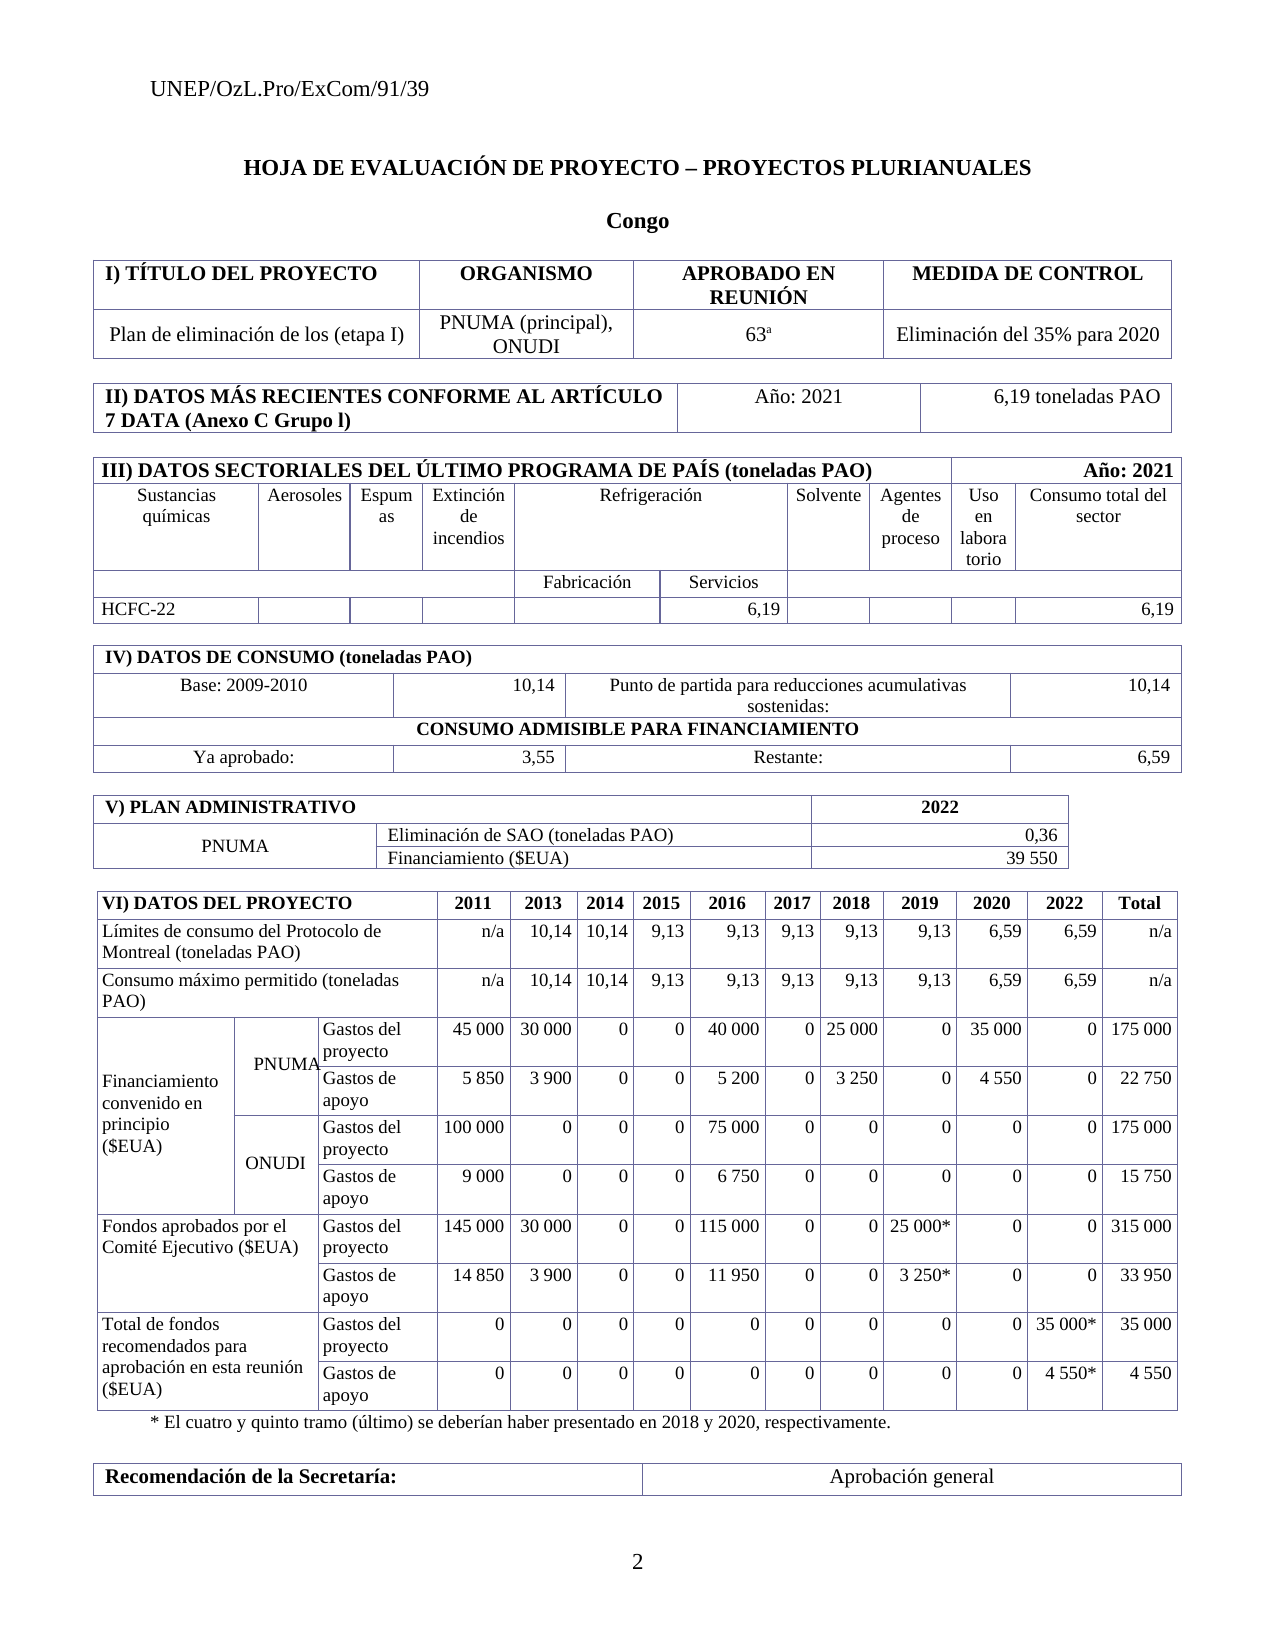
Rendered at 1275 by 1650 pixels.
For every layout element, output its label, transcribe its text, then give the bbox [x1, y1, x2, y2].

table_cell 3 250 [821, 1067, 883, 1115]
table_cell 0 [957, 1215, 1027, 1263]
table_cell Total de fondos recomendados para aprobación en esta reunión ($EUA) [98, 1313, 318, 1410]
table_cell 0 [957, 1116, 1027, 1164]
table_cell 9,13 [634, 969, 690, 1017]
table_cell CONSUMO ADMISIBLE PARA FINANCIAMIENTO [94, 718, 1181, 744]
table_cell 0 [1028, 1116, 1102, 1164]
table_cell 0 [766, 1362, 820, 1410]
table_cell Consumo total del sector [1016, 484, 1181, 570]
table_cell 10,14 [1011, 674, 1181, 717]
table_cell 145 000 [438, 1215, 510, 1263]
table_cell 6,59 [1011, 746, 1181, 772]
table_cell Consumo máximo permitido (toneladas PAO) [98, 969, 437, 1017]
table_cell 0 [511, 1116, 577, 1164]
table_cell 6,59 [1028, 920, 1102, 968]
table_cell Financiamiento ($EUA) [377, 847, 811, 868]
table_header Recomendación de la Secretaría: [94, 1464, 642, 1494]
table_cell 0 [821, 1313, 883, 1361]
table_cell 0 [766, 1264, 820, 1312]
table_cell 0 [511, 1165, 577, 1213]
table_cell 0 [511, 1313, 577, 1361]
table_cell Espumas [351, 484, 422, 570]
table_cell 0 [821, 1362, 883, 1410]
table_cell 10,14 [578, 969, 633, 1017]
table_header II) DATOS MÁS RECIENTES CONFORME AL ARTÍCULO 7 DATA (Anexo C Grupo l) [94, 384, 677, 432]
table_cell 0 [578, 1215, 633, 1263]
table_cell 175 000 [1103, 1116, 1177, 1164]
table_header 2017 [766, 892, 820, 918]
table_cell n/a [438, 969, 510, 1017]
table_cell Gastos de apoyo [319, 1362, 437, 1410]
table_header ORGANISMO [420, 261, 633, 309]
table_cell Límites de consumo del Protocolo de Montreal (toneladas PAO) [98, 920, 437, 968]
table_cell 9,13 [766, 969, 820, 1017]
table_cell [259, 598, 349, 622]
table_cell 6,19 [1016, 598, 1181, 622]
table_cell 0 [511, 1362, 577, 1410]
table_cell 0 [884, 1362, 956, 1410]
table_cell 0 [1028, 1067, 1102, 1115]
table_cell n/a [1103, 920, 1177, 968]
table_header 2011 [438, 892, 510, 918]
table_cell 0,36 [812, 824, 1068, 846]
table_cell 63a [634, 310, 883, 358]
table_cell 0 [438, 1313, 510, 1361]
table_cell Plan de eliminación de los (etapa I) [94, 310, 419, 358]
table_cell 4 550 [957, 1067, 1027, 1115]
table_cell 9,13 [884, 920, 956, 968]
table_cell 0 [578, 1313, 633, 1361]
table_cell 11 950 [691, 1264, 765, 1312]
table_cell 0 [957, 1264, 1027, 1312]
table_cell n/a [1103, 969, 1177, 1017]
table_cell 3,55 [394, 746, 565, 772]
table_cell 0 [634, 1264, 690, 1312]
table_cell 9,13 [821, 969, 883, 1017]
table_cell 3 250* [884, 1264, 956, 1312]
table_cell Gastos de apoyo [319, 1067, 437, 1115]
table_cell 4 550 [1103, 1362, 1177, 1410]
table_cell 0 [766, 1165, 820, 1213]
table_cell 0 [578, 1362, 633, 1410]
table_cell Eliminación de SAO (toneladas PAO) [377, 824, 811, 846]
table_cell 25 000* [884, 1215, 956, 1263]
table_cell PNUMA (principal), ONUDI [420, 310, 633, 358]
table_cell [515, 598, 659, 622]
table_cell Gastos de apoyo [319, 1165, 437, 1213]
table_cell [351, 598, 422, 622]
table_header APROBADO EN REUNIÓN [634, 261, 883, 309]
table_header III) DATOS SECTORIALES DEL ÚLTIMO PROGRAMA DE PAÍS (toneladas PAO) [94, 458, 951, 482]
table_cell 315 000 [1103, 1215, 1177, 1263]
table_cell 35 000 [1103, 1313, 1177, 1361]
table_cell 100 000 [438, 1116, 510, 1164]
table_cell 6,19 [661, 598, 787, 622]
table_cell Servicios [661, 571, 787, 597]
table_cell Gastos del proyecto [319, 1018, 437, 1066]
table_cell 0 [1028, 1018, 1102, 1066]
table_cell [788, 571, 1181, 597]
table_cell 39 550 [812, 847, 1068, 868]
table_cell Eliminación del 35% para 2020 [884, 310, 1171, 358]
table_cell [423, 598, 514, 622]
text Congo [150, 207, 1125, 233]
table_cell 25 000 [821, 1018, 883, 1066]
table_cell 0 [884, 1067, 956, 1115]
table_cell HCFC-22 [94, 598, 258, 622]
table_cell Restante: [566, 746, 1010, 772]
table_header 2022 [1028, 892, 1102, 918]
table_cell 0 [957, 1165, 1027, 1213]
table_cell Aerosoles [259, 484, 349, 570]
table_cell Base: 2009-2010 [94, 674, 393, 717]
table_cell 5 200 [691, 1067, 765, 1115]
table_cell 0 [634, 1362, 690, 1410]
table_cell 0 [884, 1116, 956, 1164]
table_header Año: 2021 [678, 384, 920, 432]
table_cell 6,59 [957, 920, 1027, 968]
table_cell [870, 598, 951, 622]
table_header V) PLAN ADMINISTRATIVO [94, 796, 811, 823]
table_cell [94, 571, 514, 597]
table_header 2016 [691, 892, 765, 918]
table_cell 15 750 [1103, 1165, 1177, 1213]
table_cell PNUMA [94, 824, 376, 868]
table_header 2018 [821, 892, 883, 918]
table_cell 3 900 [511, 1264, 577, 1312]
table_cell 10,14 [394, 674, 565, 717]
table_header Aprobación general [643, 1464, 1181, 1494]
table_cell Sustancias químicas [94, 484, 258, 570]
table_cell n/a [438, 920, 510, 968]
table_header 2013 [511, 892, 577, 918]
table_cell 0 [691, 1313, 765, 1361]
table_cell 0 [634, 1215, 690, 1263]
table_cell Fondos aprobados por el Comité Ejecutivo ($EUA) [98, 1215, 318, 1312]
table_cell 22 750 [1103, 1067, 1177, 1115]
table_header 2014 [578, 892, 633, 918]
table_cell 0 [821, 1116, 883, 1164]
table_cell 0 [766, 1018, 820, 1066]
table_cell ONUDI [235, 1116, 318, 1213]
table_cell Gastos de apoyo [319, 1264, 437, 1312]
table_cell 45 000 [438, 1018, 510, 1066]
table_cell 3 900 [511, 1067, 577, 1115]
table_cell 10,14 [511, 969, 577, 1017]
table_cell 0 [578, 1264, 633, 1312]
table_cell Financiamiento convenido en principio ($EUA) [98, 1018, 234, 1213]
table_cell 33 950 [1103, 1264, 1177, 1312]
table_header 2019 [884, 892, 956, 918]
text * El cuatro y quinto tramo (último) se deberían haber presentado en 2018 y 2020, respectivamente. [150, 1411, 1125, 1433]
table_cell 6,59 [1028, 969, 1102, 1017]
table_cell 0 [957, 1313, 1027, 1361]
table_cell 0 [634, 1116, 690, 1164]
table_cell Ya aprobado: [94, 746, 393, 772]
table_cell 30 000 [511, 1215, 577, 1263]
table_cell 115 000 [691, 1215, 765, 1263]
table_cell 0 [1028, 1165, 1102, 1213]
table_cell 0 [578, 1116, 633, 1164]
table_cell 0 [821, 1215, 883, 1263]
table_cell 14 850 [438, 1264, 510, 1312]
table_header MEDIDA DE CONTROL [884, 261, 1171, 309]
table_cell Punto de partida para reducciones acumulativas sostenidas: [566, 674, 1010, 717]
table_cell Refrigeración [515, 484, 787, 570]
table_header I) TÍTULO DEL PROYECTO [94, 261, 419, 309]
table_cell 9,13 [884, 969, 956, 1017]
table_cell 0 [634, 1165, 690, 1213]
table_cell PNUMA [235, 1018, 318, 1115]
table_header 2015 [634, 892, 690, 918]
table_cell Gastos del proyecto [319, 1215, 437, 1263]
table_header 2022 [812, 796, 1068, 823]
table_cell 0 [438, 1362, 510, 1410]
table_cell Uso en laboratorio [952, 484, 1015, 570]
table_cell 4 550* [1028, 1362, 1102, 1410]
table_cell 0 [884, 1313, 956, 1361]
table_cell 9,13 [691, 920, 765, 968]
table_cell Extinción de incendios [423, 484, 514, 570]
table_cell Gastos del proyecto [319, 1313, 437, 1361]
table_cell 0 [884, 1018, 956, 1066]
table_cell [952, 598, 1015, 622]
table_cell 0 [766, 1313, 820, 1361]
table_cell 175 000 [1103, 1018, 1177, 1066]
table_cell 0 [766, 1067, 820, 1115]
table_header Año: 2021 [952, 458, 1181, 482]
table_cell 0 [578, 1018, 633, 1066]
table_cell 0 [1028, 1264, 1102, 1312]
table_header 2020 [957, 892, 1027, 918]
table_cell 9,13 [691, 969, 765, 1017]
table_cell 0 [957, 1362, 1027, 1410]
table_cell 9,13 [766, 920, 820, 968]
table_cell 6,59 [957, 969, 1027, 1017]
table_header Total [1103, 892, 1177, 918]
table_cell 0 [766, 1215, 820, 1263]
table_cell 6 750 [691, 1165, 765, 1213]
table_cell 0 [884, 1165, 956, 1213]
table_cell 0 [821, 1264, 883, 1312]
table_cell 5 850 [438, 1067, 510, 1115]
table_cell Fabricación [515, 571, 659, 597]
table_cell 9 000 [438, 1165, 510, 1213]
table_cell 9,13 [821, 920, 883, 968]
table_cell 75 000 [691, 1116, 765, 1164]
table_cell 0 [578, 1165, 633, 1213]
table_cell [788, 598, 869, 622]
table_cell 0 [821, 1165, 883, 1213]
table_cell 40 000 [691, 1018, 765, 1066]
table_header IV) DATOS DE CONSUMO (toneladas PAO) [94, 646, 1181, 673]
text HOJA DE EVALUACIÓN DE PROYECTO – PROYECTOS PLURIANUALES [150, 154, 1125, 180]
table_cell Agentes de proceso [870, 484, 951, 570]
table_cell 10,14 [578, 920, 633, 968]
table_cell 0 [1028, 1215, 1102, 1263]
table_cell Gastos del proyecto [319, 1116, 437, 1164]
table_cell 9,13 [634, 920, 690, 968]
table_cell 0 [578, 1067, 633, 1115]
table_cell 10,14 [511, 920, 577, 968]
table_cell 0 [634, 1313, 690, 1361]
table_cell 0 [634, 1067, 690, 1115]
table_cell 35 000 [957, 1018, 1027, 1066]
table_cell 35 000* [1028, 1313, 1102, 1361]
table_header 6,19 toneladas PAO [921, 384, 1171, 432]
table_cell 30 000 [511, 1018, 577, 1066]
table_cell 0 [691, 1362, 765, 1410]
table_cell 0 [766, 1116, 820, 1164]
table_cell Solvente [788, 484, 869, 570]
table_header VI) DATOS DEL PROYECTO [98, 892, 437, 918]
table_cell 0 [634, 1018, 690, 1066]
